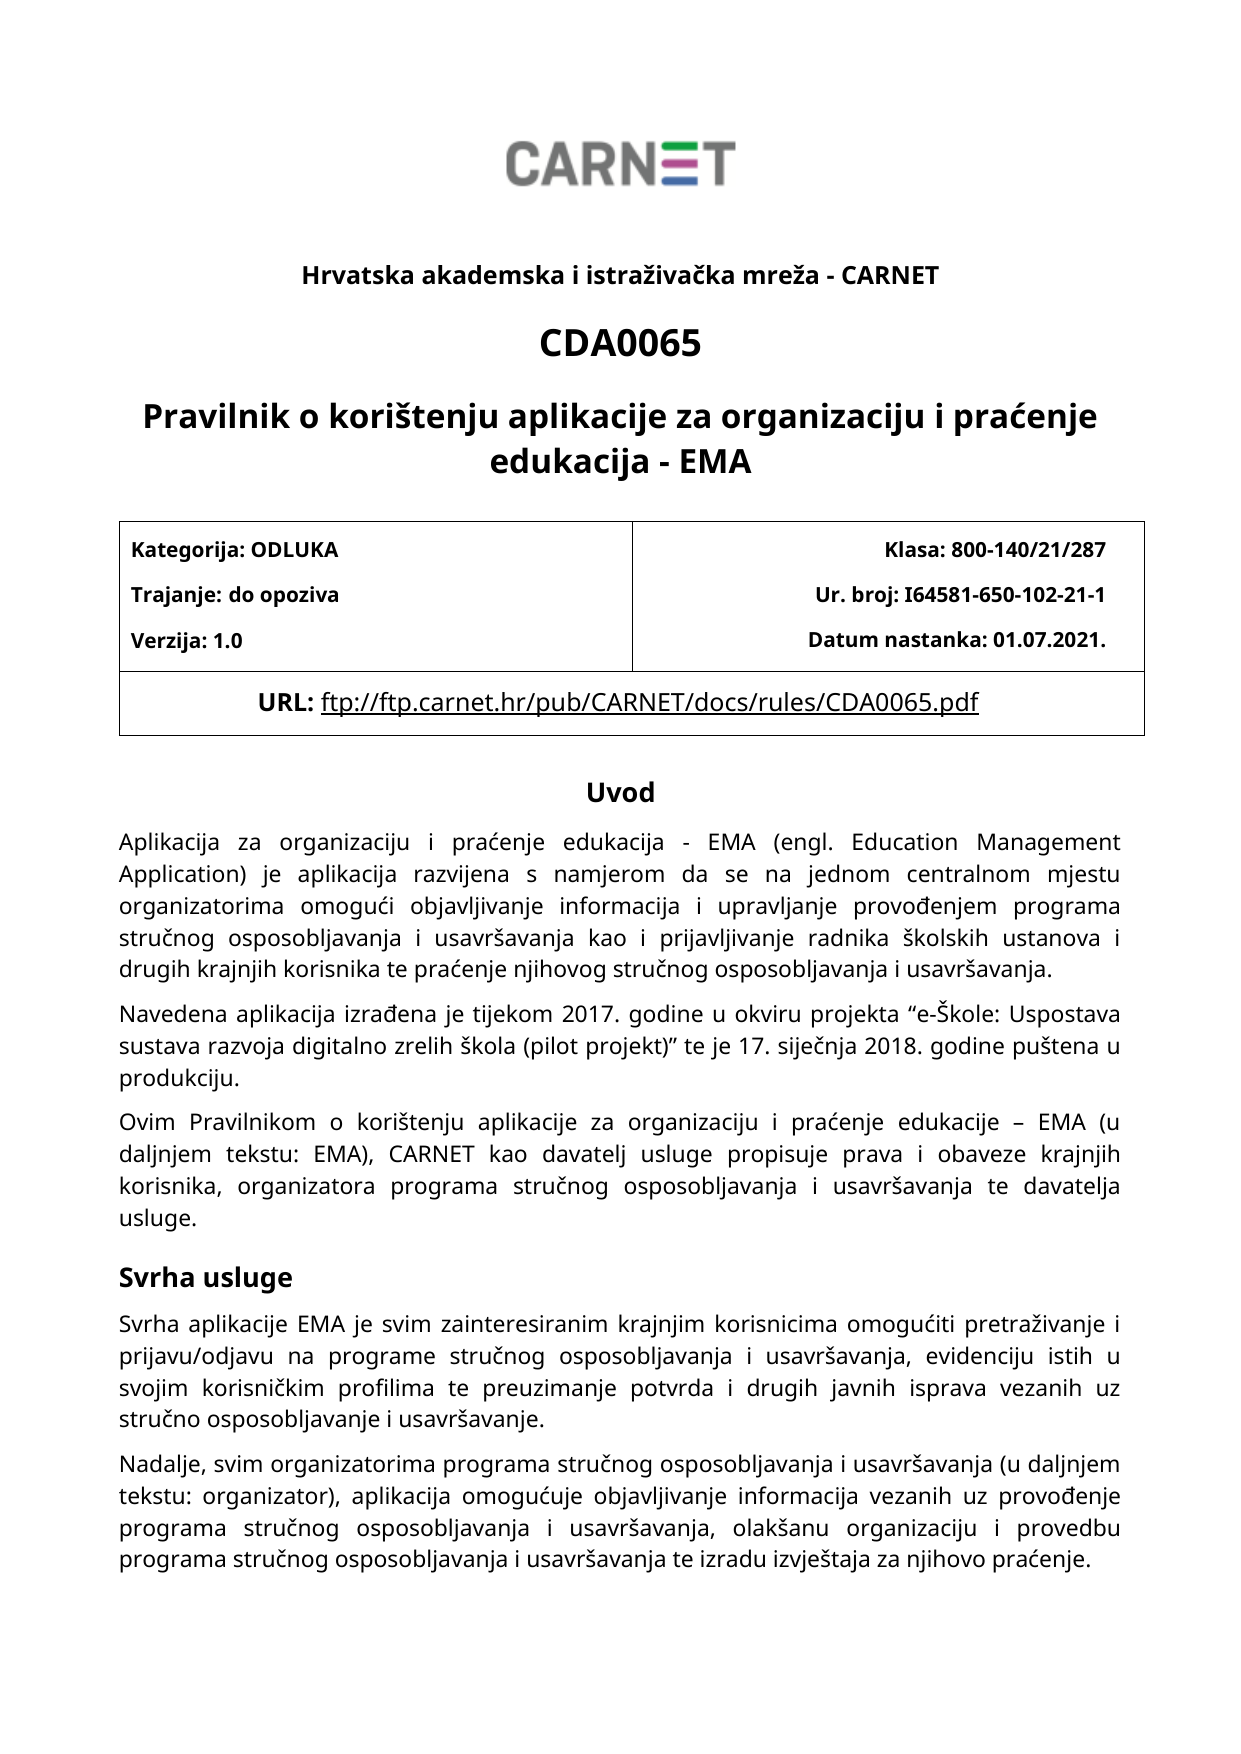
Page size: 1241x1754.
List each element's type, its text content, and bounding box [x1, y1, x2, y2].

table_header Kategorija: ODLUKA Trajanje: do opoziva Verzija: 1.0 [120, 522, 632, 671]
text Uvod [119, 774, 1122, 811]
text Svrha usluge [119, 1258, 1122, 1295]
table_header Klasa: 800-140/21/287 Ur. broj: I64581-650-102-21-1 Datum nastanka: 01.07.2021. [633, 522, 1144, 671]
text Hrvatska akademska i istraživačka mreža - CARNET [119, 258, 1122, 292]
text Nadalje, svim organizatorima programa stručnog osposobljavanja i usavršavanja (u daljnjem tekstu: organizator), aplikacija omogućuje objavljivanje informacija vezanih uz provođenje programa stručnog osposobljavanja i usavršavanja, olakšanu organizaciju i provedbu programa stručnog osposobljavanja i usavršavanja te izradu izvještaja za njihovo praćenje. [119, 1448, 1122, 1574]
text Navedena aplikacija izrađena je tijekom 2017. godine u okviru projekta “e-Škole: Uspostava sustava razvoja digitalno zrelih škola (pilot projekt)” te je 17. siječnja 2018. godine puštena u produkciju. [119, 998, 1122, 1093]
text Ovim Pravilnikom o korištenju aplikacije za organizaciju i praćenje edukacije – EMA (u daljnjem tekstu: EMA), CARNET kao davatelj usluge propisuje prava i obaveze krajnjih korisnika, organizatora programa stručnog osposobljavanja i usavršavanja te davatelja usluge. [119, 1106, 1122, 1233]
text CDA0065 [119, 317, 1122, 368]
text Aplikacija za organizaciju i praćenje edukacija - EMA (engl. Education Management Application) je aplikacija razvijena s namjerom da se na jednom centralnom mjestu organizatorima omogući objavljivanje informacija i upravljanje provođenjem programa stručnog osposobljavanja i usavršavanja kao i prijavljivanje radnika školskih ustanova i drugih krajnjih korisnika te praćenje njihovog stručnog osposobljavanja i usavršavanja. [119, 826, 1122, 984]
table_cell URL: ftp://ftp.carnet.hr/pub/CARNET/docs/rules/CDA0065.pdf [120, 672, 1144, 735]
text Pravilnik o korištenju aplikacije za organizaciju i praćenje edukacija - EMA [119, 393, 1122, 484]
text Svrha aplikacije EMA je svim zainteresiranim krajnjim korisnicima omogućiti pretraživanje i prijavu/odjavu na programe stručnog osposobljavanja i usavršavanja, evidenciju istih u svojim korisničkim profilima te preuzimanje potvrda i drugih javnih isprava vezanih uz stručno osposobljavanje i usavršavanje. [119, 1308, 1122, 1434]
picture [499, 135, 742, 196]
